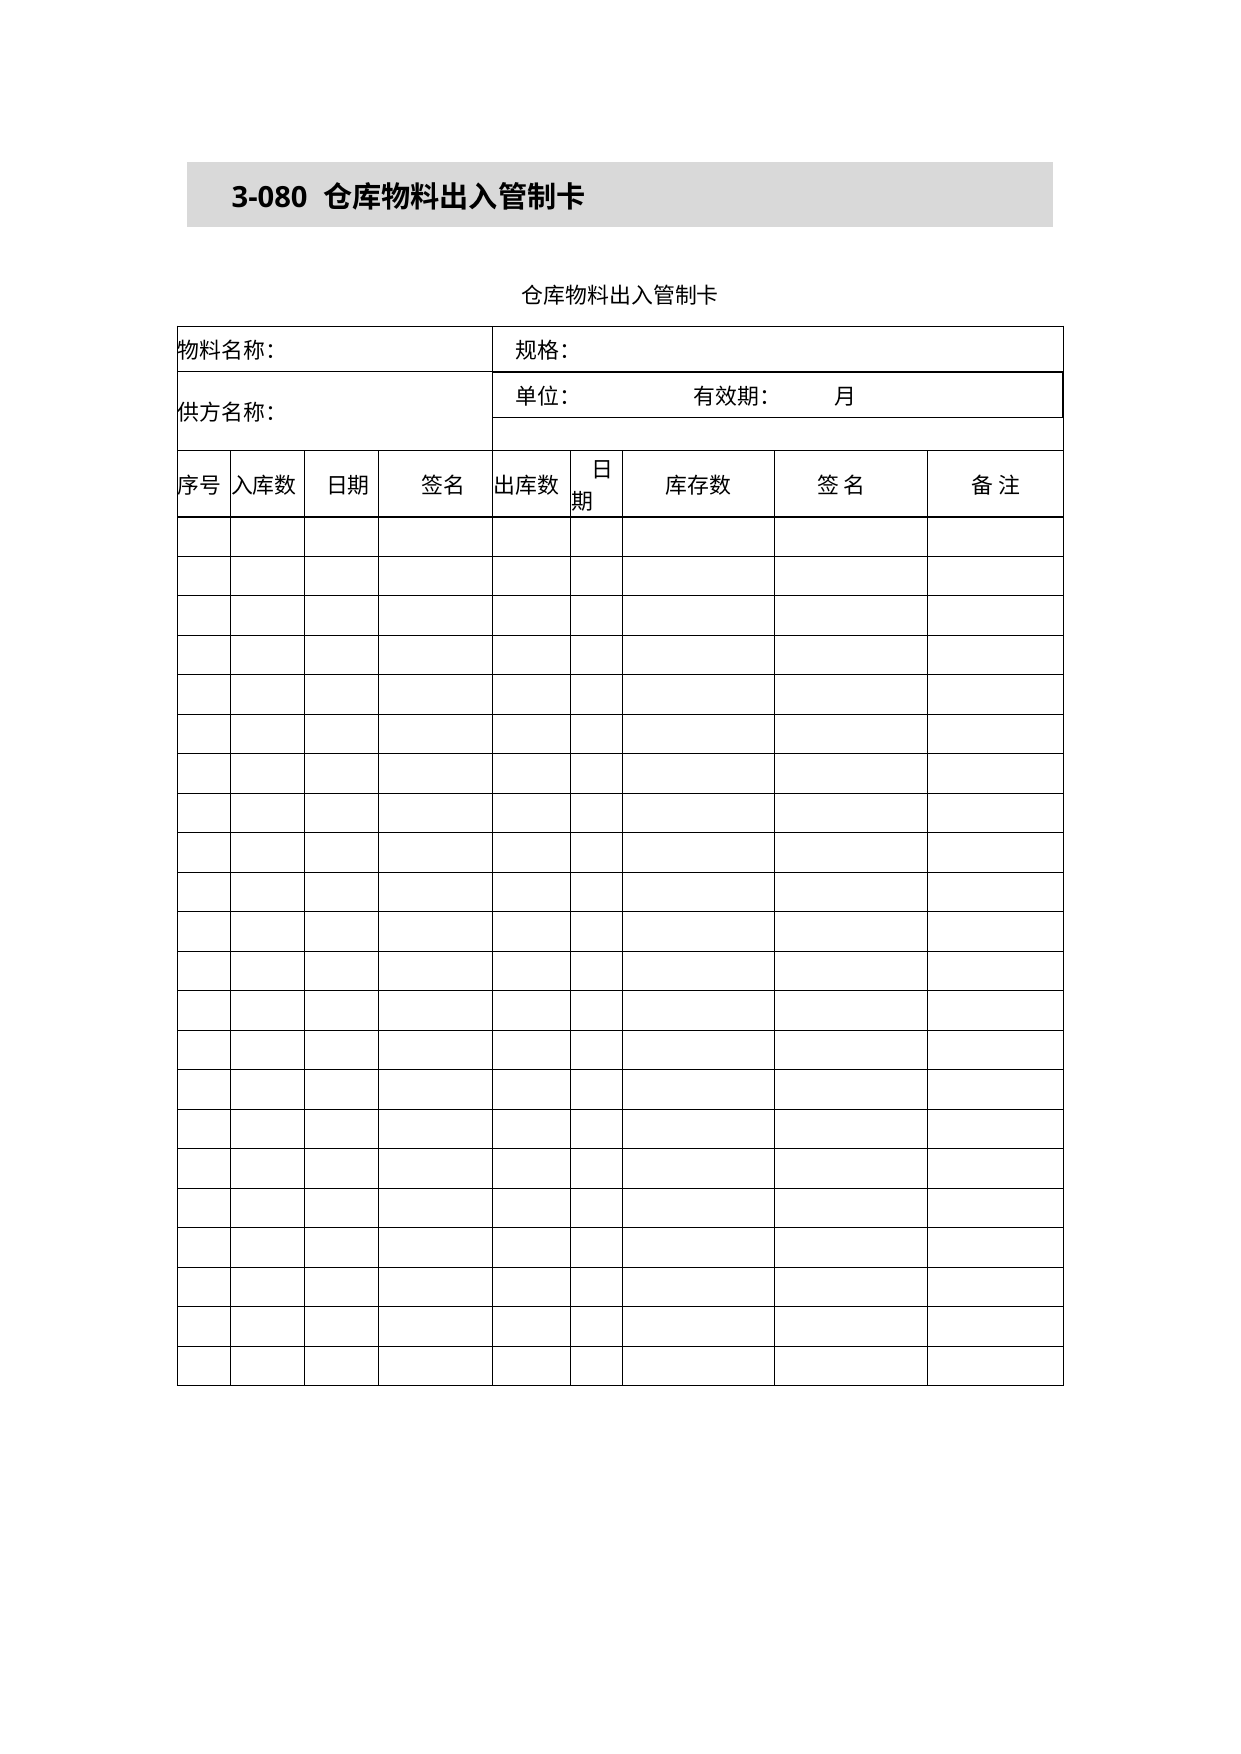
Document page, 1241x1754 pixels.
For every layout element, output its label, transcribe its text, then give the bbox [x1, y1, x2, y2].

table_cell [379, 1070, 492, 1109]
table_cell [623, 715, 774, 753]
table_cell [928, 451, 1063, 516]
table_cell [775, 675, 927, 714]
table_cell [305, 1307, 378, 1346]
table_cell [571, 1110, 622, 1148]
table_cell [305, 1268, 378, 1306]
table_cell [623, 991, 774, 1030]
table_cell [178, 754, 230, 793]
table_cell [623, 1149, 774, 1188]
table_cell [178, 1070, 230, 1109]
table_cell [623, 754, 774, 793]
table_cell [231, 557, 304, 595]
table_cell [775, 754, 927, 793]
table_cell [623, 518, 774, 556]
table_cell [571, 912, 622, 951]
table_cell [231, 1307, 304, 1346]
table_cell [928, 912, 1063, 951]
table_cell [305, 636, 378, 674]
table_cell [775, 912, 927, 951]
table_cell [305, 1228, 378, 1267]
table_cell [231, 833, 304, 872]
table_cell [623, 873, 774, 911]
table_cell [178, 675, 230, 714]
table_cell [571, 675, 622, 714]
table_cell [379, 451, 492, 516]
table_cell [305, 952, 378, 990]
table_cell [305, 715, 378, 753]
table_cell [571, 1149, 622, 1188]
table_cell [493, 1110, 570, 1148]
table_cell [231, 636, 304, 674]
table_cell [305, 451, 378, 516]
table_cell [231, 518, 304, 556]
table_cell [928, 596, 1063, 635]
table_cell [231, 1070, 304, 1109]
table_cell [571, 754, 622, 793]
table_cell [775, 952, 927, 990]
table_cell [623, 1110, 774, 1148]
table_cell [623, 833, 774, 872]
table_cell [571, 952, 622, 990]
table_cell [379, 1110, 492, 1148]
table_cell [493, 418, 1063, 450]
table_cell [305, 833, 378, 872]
subtitle 3-080 仓库物料出入管制卡 [187, 162, 1053, 227]
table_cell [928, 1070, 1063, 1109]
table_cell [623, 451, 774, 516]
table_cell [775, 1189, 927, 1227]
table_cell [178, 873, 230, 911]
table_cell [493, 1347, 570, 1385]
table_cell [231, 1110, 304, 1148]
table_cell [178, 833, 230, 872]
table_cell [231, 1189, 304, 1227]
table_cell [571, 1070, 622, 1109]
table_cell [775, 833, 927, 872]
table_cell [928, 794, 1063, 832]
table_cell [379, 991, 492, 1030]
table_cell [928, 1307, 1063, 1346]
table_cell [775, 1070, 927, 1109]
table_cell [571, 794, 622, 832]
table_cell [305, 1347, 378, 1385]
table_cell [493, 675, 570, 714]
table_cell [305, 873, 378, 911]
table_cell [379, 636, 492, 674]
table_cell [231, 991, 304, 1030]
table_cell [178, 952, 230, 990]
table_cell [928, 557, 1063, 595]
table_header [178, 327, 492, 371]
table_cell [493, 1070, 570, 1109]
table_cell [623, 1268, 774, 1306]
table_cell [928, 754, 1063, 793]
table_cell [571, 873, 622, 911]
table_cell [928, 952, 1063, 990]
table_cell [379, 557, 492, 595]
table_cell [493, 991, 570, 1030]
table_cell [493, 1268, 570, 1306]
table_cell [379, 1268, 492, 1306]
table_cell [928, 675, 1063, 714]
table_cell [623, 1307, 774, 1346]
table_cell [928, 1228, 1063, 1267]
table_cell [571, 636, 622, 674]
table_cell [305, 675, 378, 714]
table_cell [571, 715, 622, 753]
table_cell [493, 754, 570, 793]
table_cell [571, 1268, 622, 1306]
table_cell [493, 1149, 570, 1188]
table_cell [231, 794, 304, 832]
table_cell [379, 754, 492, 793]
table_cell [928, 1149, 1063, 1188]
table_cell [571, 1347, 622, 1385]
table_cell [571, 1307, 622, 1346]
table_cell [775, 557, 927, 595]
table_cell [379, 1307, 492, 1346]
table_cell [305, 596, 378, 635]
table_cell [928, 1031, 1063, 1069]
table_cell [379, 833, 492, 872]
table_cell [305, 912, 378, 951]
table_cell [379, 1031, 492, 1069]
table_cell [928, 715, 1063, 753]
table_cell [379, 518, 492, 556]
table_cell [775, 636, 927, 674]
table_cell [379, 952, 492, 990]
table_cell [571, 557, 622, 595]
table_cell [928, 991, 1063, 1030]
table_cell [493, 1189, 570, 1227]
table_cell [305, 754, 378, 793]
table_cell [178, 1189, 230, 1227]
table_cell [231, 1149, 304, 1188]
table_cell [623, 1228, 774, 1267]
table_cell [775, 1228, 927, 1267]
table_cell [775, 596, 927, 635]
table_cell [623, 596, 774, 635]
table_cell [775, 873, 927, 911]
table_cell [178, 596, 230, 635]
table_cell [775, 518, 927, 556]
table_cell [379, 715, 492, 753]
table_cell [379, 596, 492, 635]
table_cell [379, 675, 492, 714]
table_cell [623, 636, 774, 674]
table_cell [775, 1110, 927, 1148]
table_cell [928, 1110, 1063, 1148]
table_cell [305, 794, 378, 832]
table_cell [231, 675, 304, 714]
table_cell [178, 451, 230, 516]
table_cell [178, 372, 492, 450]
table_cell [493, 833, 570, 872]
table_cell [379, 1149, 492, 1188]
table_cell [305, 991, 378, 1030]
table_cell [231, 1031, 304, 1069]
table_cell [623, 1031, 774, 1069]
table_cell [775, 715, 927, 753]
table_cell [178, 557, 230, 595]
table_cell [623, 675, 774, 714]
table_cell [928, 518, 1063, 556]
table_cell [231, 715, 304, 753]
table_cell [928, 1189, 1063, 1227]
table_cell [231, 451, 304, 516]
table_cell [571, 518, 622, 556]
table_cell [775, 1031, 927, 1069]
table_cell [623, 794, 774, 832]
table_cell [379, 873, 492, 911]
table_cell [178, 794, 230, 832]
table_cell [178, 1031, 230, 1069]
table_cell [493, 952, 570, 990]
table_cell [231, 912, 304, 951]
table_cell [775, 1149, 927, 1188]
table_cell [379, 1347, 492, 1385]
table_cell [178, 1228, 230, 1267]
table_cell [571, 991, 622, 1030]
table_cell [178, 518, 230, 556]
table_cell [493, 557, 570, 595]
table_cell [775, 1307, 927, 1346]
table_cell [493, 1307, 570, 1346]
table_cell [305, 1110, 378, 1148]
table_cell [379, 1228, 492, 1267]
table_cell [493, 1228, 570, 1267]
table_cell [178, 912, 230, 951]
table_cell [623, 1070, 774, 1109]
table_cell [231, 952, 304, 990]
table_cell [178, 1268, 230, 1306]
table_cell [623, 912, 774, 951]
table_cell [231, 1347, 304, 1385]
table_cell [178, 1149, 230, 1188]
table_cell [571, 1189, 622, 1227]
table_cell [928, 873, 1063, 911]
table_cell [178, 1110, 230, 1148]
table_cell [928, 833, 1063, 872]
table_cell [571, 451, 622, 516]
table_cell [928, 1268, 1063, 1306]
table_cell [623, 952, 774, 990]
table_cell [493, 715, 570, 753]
text 仓库物料出入管制卡 [187, 277, 1053, 310]
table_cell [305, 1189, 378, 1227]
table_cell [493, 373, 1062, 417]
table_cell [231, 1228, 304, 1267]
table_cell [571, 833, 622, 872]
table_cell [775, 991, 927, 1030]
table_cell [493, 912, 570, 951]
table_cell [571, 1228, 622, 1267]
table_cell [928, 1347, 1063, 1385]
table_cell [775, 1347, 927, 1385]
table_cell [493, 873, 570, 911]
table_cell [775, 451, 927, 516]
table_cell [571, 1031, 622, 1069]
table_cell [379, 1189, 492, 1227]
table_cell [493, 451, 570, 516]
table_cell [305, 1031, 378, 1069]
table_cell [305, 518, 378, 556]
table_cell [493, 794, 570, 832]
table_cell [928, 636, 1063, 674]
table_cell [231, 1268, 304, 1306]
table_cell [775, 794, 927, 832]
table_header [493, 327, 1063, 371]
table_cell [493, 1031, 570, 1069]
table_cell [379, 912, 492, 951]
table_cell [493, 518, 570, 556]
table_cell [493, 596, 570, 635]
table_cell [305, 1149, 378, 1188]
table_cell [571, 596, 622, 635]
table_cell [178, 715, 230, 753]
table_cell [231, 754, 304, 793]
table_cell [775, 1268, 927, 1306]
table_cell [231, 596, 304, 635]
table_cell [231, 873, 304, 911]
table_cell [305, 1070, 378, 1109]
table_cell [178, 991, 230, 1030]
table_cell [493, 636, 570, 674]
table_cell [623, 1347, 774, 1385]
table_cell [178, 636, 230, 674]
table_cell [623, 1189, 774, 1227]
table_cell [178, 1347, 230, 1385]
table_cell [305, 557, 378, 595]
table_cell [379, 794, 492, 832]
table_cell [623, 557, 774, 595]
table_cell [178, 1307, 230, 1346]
